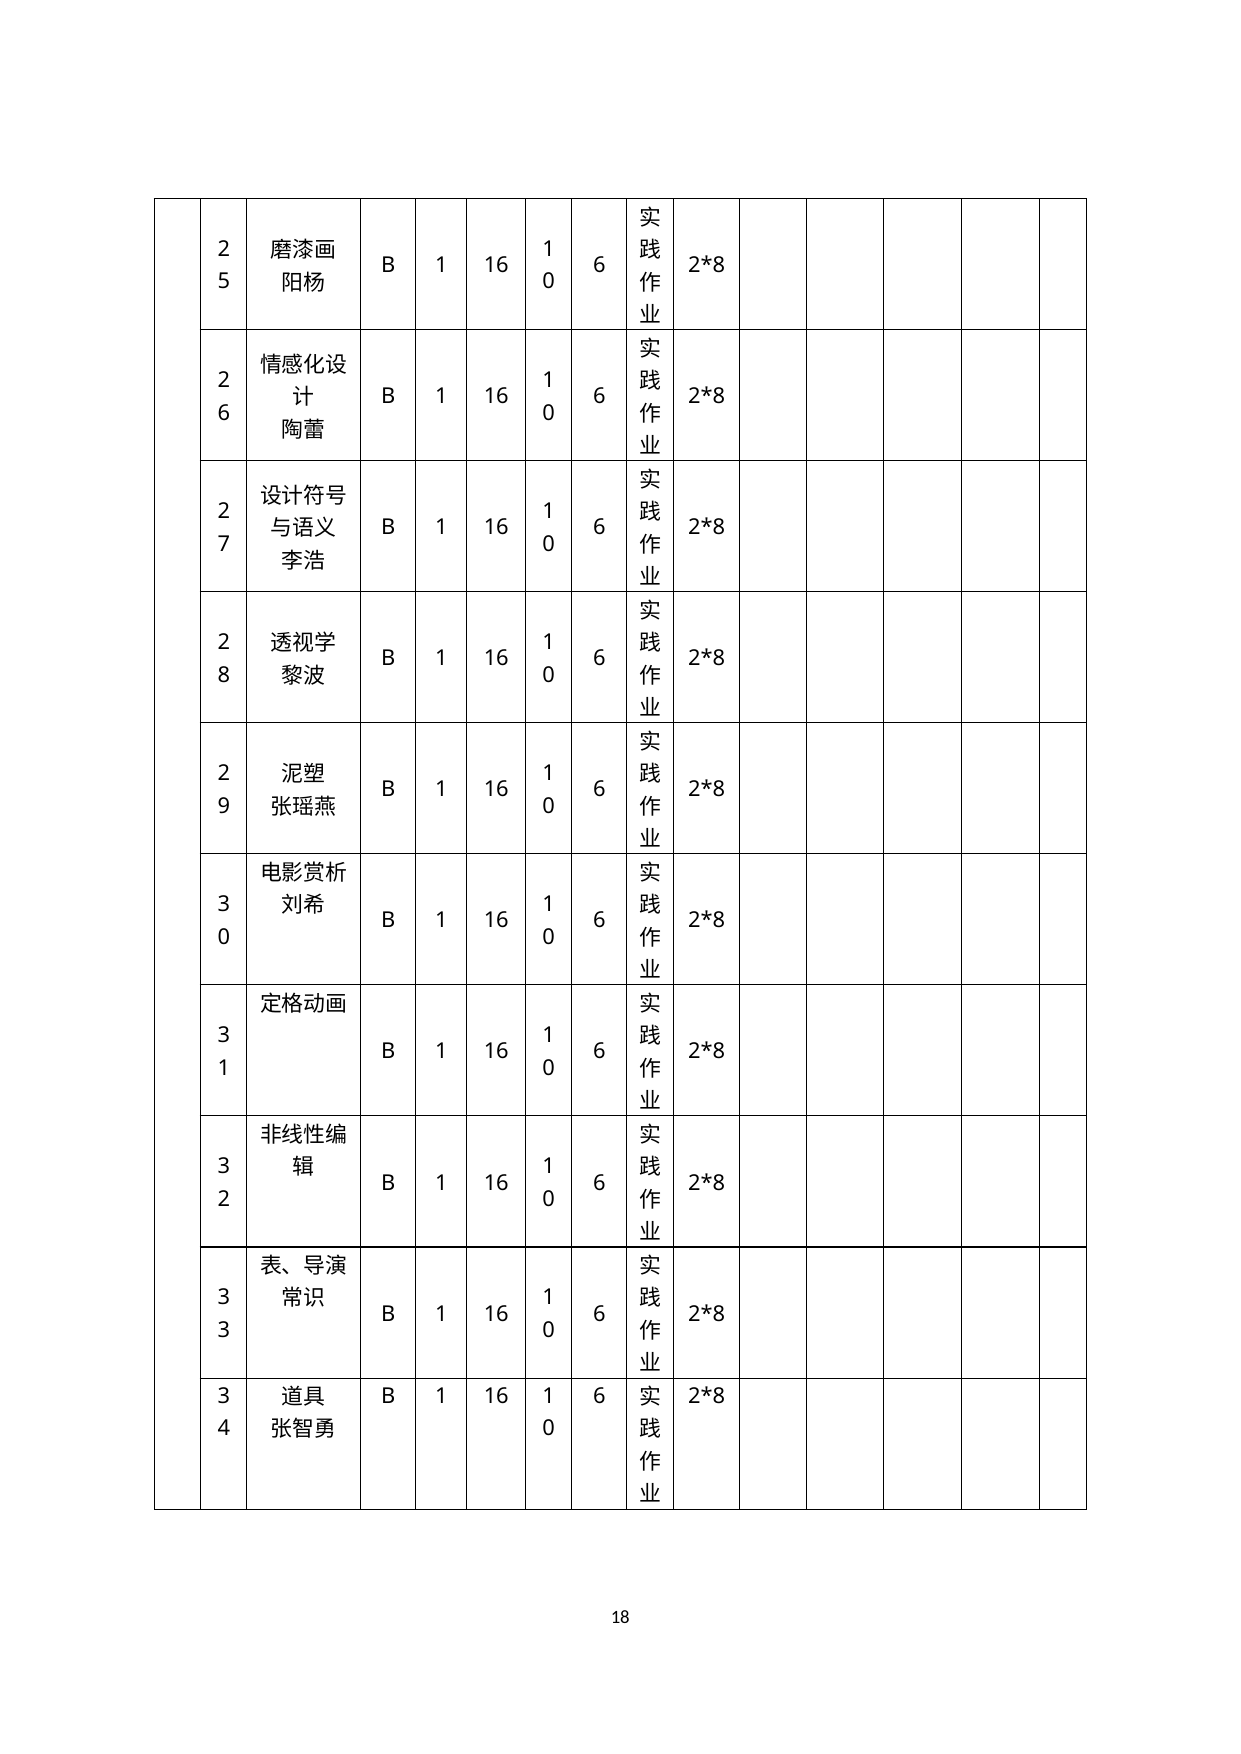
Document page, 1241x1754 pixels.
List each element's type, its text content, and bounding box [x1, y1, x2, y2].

table_cell [807, 330, 883, 460]
table_cell B [361, 1116, 415, 1246]
table_cell B [361, 592, 415, 722]
table_cell B [361, 854, 415, 984]
table_cell [740, 592, 806, 722]
table_cell [962, 985, 1039, 1115]
table_cell B [361, 1248, 415, 1377]
table_cell 电影赏析 刘希 [247, 854, 360, 984]
table_cell [884, 1248, 961, 1377]
table_cell [740, 1116, 806, 1246]
table_cell 16 [467, 330, 525, 460]
table_cell [740, 723, 806, 853]
table_cell 实践作业 [627, 985, 673, 1115]
table_cell 实践作业 [627, 592, 673, 722]
table_cell 10 [526, 1248, 571, 1377]
table_cell 10 [526, 461, 571, 591]
table_cell [884, 330, 961, 460]
table_cell 1 [416, 199, 466, 329]
table_cell [1040, 1248, 1086, 1377]
table_cell 6 [572, 854, 626, 984]
table_cell 10 [526, 985, 571, 1115]
table_cell [962, 1248, 1039, 1377]
table_cell [962, 1116, 1039, 1246]
table_cell 29 [201, 723, 246, 853]
table_cell [962, 461, 1039, 591]
table_cell 6 [572, 330, 626, 460]
table_cell [884, 723, 961, 853]
table_cell 10 [526, 1379, 571, 1508]
table_cell 2*8 [674, 330, 739, 460]
table_cell [1040, 592, 1086, 722]
table_cell B [361, 461, 415, 591]
table_cell 33 [201, 1248, 246, 1377]
table_cell [884, 854, 961, 984]
table_cell [962, 199, 1039, 329]
table_cell [962, 723, 1039, 853]
table_cell 2*8 [674, 1379, 739, 1508]
table_cell 1 [416, 723, 466, 853]
table_cell [1040, 723, 1086, 853]
table_cell 2*8 [674, 1116, 739, 1246]
table_cell 6 [572, 1379, 626, 1508]
table_cell [740, 854, 806, 984]
table_cell 16 [467, 199, 525, 329]
table_cell 10 [526, 854, 571, 984]
table_cell [1040, 199, 1086, 329]
table_cell 表、导演常识 [247, 1248, 360, 1377]
table_cell 1 [416, 461, 466, 591]
table_cell B [361, 330, 415, 460]
table_cell 定格动画 [247, 985, 360, 1115]
table_cell [1040, 854, 1086, 984]
table_cell 2*8 [674, 592, 739, 722]
table_cell 2*8 [674, 1248, 739, 1377]
table_cell 情感化设计 陶蕾 [247, 330, 360, 460]
table_cell 1 [416, 1379, 466, 1508]
table_cell 实践作业 [627, 1248, 673, 1377]
table_cell 泥塑 张瑶燕 [247, 723, 360, 853]
table_cell [740, 461, 806, 591]
table_cell 1 [416, 985, 466, 1115]
table_cell 16 [467, 723, 525, 853]
table_cell 16 [467, 1116, 525, 1246]
table_cell 1 [416, 330, 466, 460]
table_cell [962, 1379, 1039, 1508]
table_cell [1040, 985, 1086, 1115]
table_cell 6 [572, 592, 626, 722]
table_cell 实践作业 [627, 461, 673, 591]
table_cell [807, 854, 883, 984]
table_cell 2*8 [674, 723, 739, 853]
table_cell 26 [201, 330, 246, 460]
table_cell 实践作业 [627, 723, 673, 853]
table_cell 1 [416, 1248, 466, 1377]
table_cell [884, 461, 961, 591]
table_cell [807, 199, 883, 329]
table_cell 28 [201, 592, 246, 722]
table_cell 10 [526, 199, 571, 329]
table_cell 16 [467, 461, 525, 591]
table_cell 6 [572, 1248, 626, 1377]
table_cell 设计符号与语义 李浩 [247, 461, 360, 591]
table_cell [740, 199, 806, 329]
table_cell 6 [572, 461, 626, 591]
table_cell 6 [572, 199, 626, 329]
table_cell [884, 985, 961, 1115]
table_cell 10 [526, 330, 571, 460]
table_cell [740, 1248, 806, 1377]
table_cell 2*8 [674, 461, 739, 591]
table_cell 实践作业 [627, 1379, 673, 1508]
table_cell 16 [467, 1248, 525, 1377]
table_cell [807, 1248, 883, 1377]
table_cell 实践作业 [627, 854, 673, 984]
table_cell 16 [467, 854, 525, 984]
table_cell 32 [201, 1116, 246, 1246]
table_cell [1040, 1379, 1086, 1508]
table_cell 2*8 [674, 854, 739, 984]
table_cell [807, 723, 883, 853]
table_cell 6 [572, 1116, 626, 1246]
table_cell 实践作业 [627, 199, 673, 329]
table_cell 10 [526, 592, 571, 722]
table_cell B [361, 723, 415, 853]
table_cell [1040, 461, 1086, 591]
table_cell 2*8 [674, 985, 739, 1115]
table_cell [1040, 330, 1086, 460]
table_cell 6 [572, 723, 626, 853]
table_cell [740, 1379, 806, 1508]
table_cell [807, 1116, 883, 1246]
table_cell [807, 985, 883, 1115]
table_cell [807, 461, 883, 591]
table_cell 16 [467, 985, 525, 1115]
table_cell 透视学 黎波 [247, 592, 360, 722]
table_cell 6 [572, 985, 626, 1115]
table_cell B [361, 985, 415, 1115]
table_cell [884, 199, 961, 329]
table_cell 10 [526, 1116, 571, 1246]
table_cell 1 [416, 592, 466, 722]
table_cell 16 [467, 592, 525, 722]
table_cell 2*8 [674, 199, 739, 329]
table_cell B [361, 199, 415, 329]
table_cell 31 [201, 985, 246, 1115]
table_cell [884, 592, 961, 722]
table_cell 34 [201, 1379, 246, 1508]
table_cell 16 [467, 1379, 525, 1508]
table_cell [740, 985, 806, 1115]
table_cell 磨漆画 阳杨 [247, 199, 360, 329]
table_cell [807, 592, 883, 722]
table_cell 27 [201, 461, 246, 591]
table_cell 25 [201, 199, 246, 329]
table_cell 实践作业 [627, 1116, 673, 1246]
table_cell [962, 854, 1039, 984]
table_cell [884, 1116, 961, 1246]
table_cell [962, 592, 1039, 722]
table_cell 道具 张智勇 [247, 1379, 360, 1508]
table_cell [962, 330, 1039, 460]
table_cell 1 [416, 854, 466, 984]
table_cell 非线性编辑 [247, 1116, 360, 1246]
table_cell 30 [201, 854, 246, 984]
table_cell 1 [416, 1116, 466, 1246]
table_cell [807, 1379, 883, 1508]
table_cell [1040, 1116, 1086, 1246]
table_cell 实践作业 [627, 330, 673, 460]
table_cell B [361, 1379, 415, 1508]
table_cell [740, 330, 806, 460]
table_cell [884, 1379, 961, 1508]
table_cell 10 [526, 723, 571, 853]
